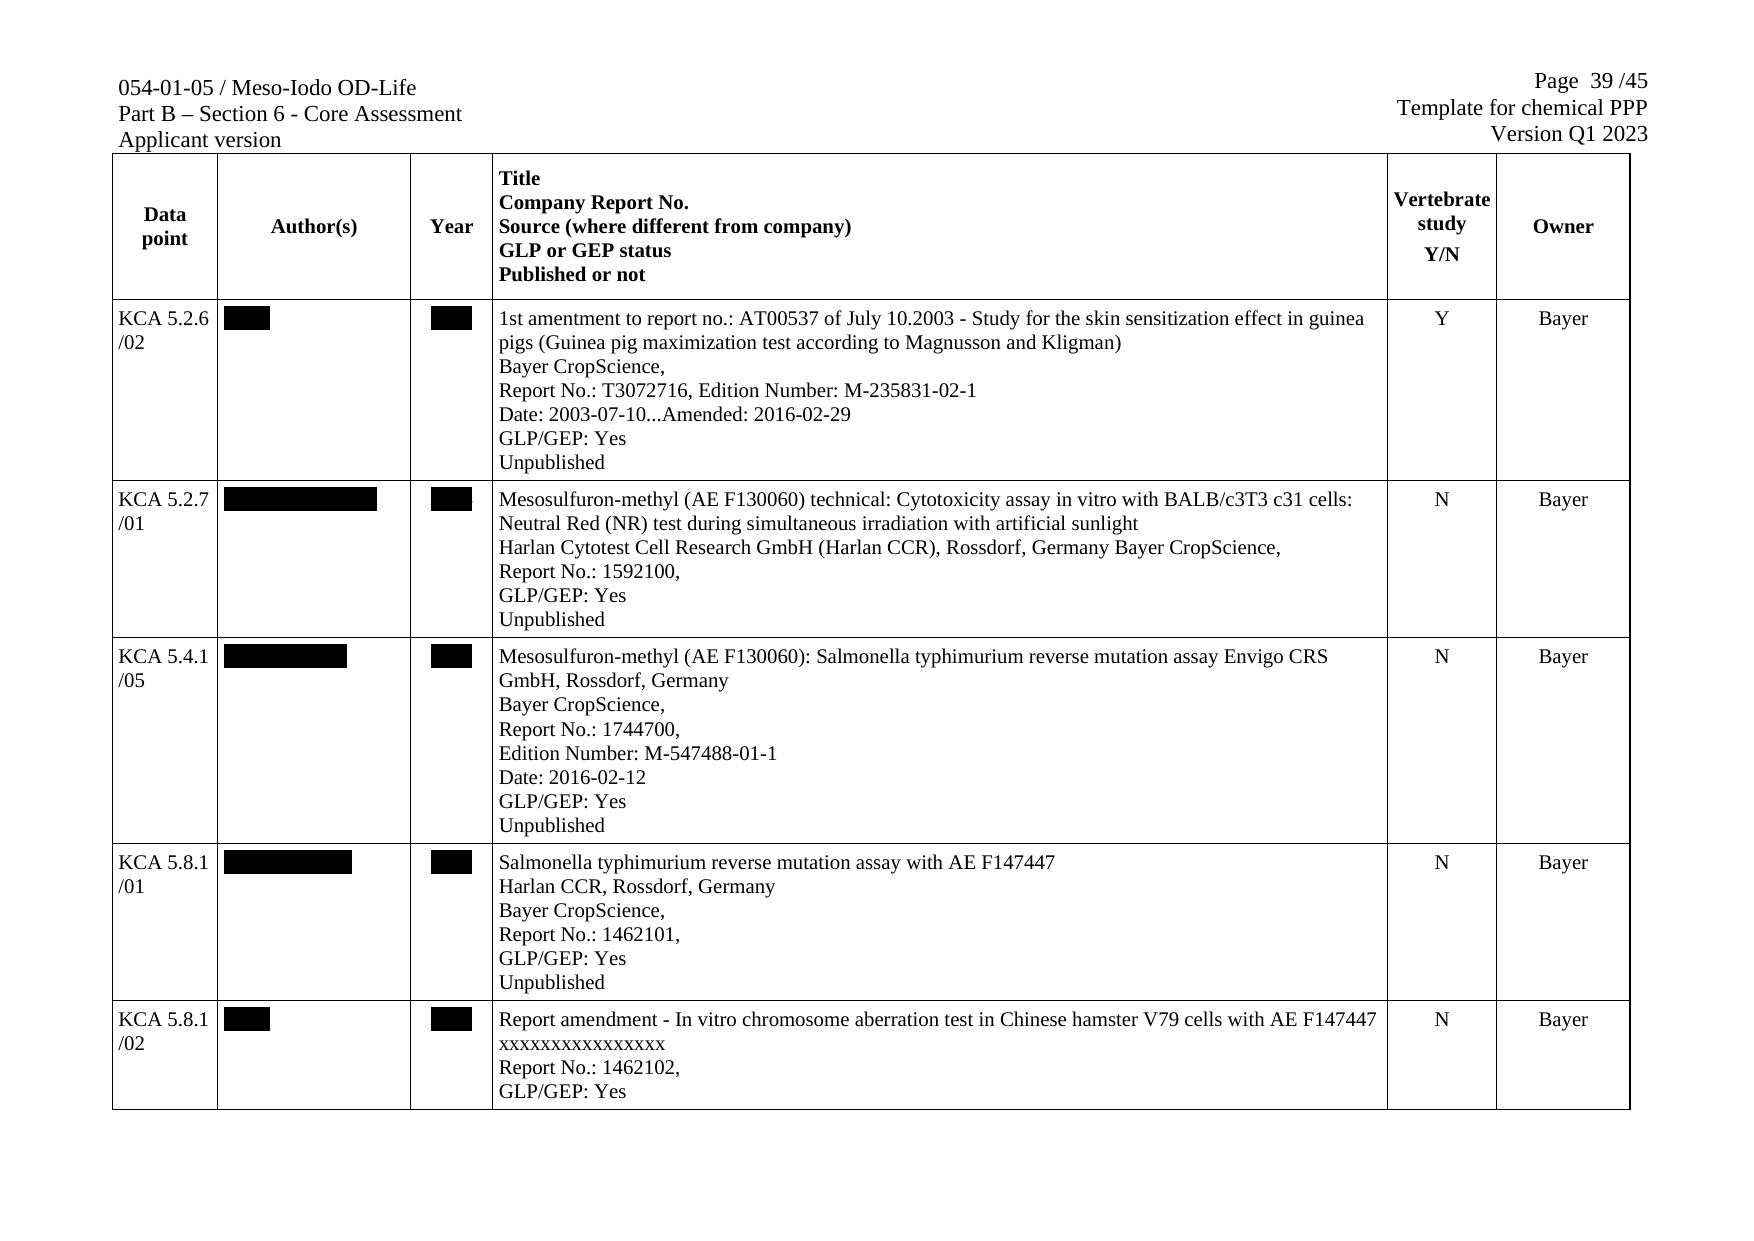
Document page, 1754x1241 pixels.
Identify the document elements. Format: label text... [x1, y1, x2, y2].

table_cell N [1388, 1001, 1496, 1109]
table_cell 1st amentment to report no.: AT00537 of July 10.2003 - Study for the skin sensitization effect in guinea pigs (Guinea pig maximization test according to Magnusson and Kligman) Bayer CropScience, Report No.: T3072716, Edition Number: M-235831-02-1 Date: 2003-07-10...Amended: 2016-02-29 GLP/GEP: Yes Unpublished [493, 300, 1387, 480]
table_header Owner [1497, 154, 1629, 299]
table_cell Bayer [1497, 844, 1629, 1000]
table_cell 2003 [411, 300, 492, 480]
table_cell 2012 [411, 844, 492, 1000]
table_cell N [1388, 844, 1496, 1000]
table_header Vertebrate study Y/N [1388, 154, 1496, 299]
table_cell N [1388, 638, 1496, 843]
table_header Author(s) [218, 154, 410, 299]
table_header Title Company Report No. Source (where different from company) GLP or GEP status Published or not [493, 154, 1387, 299]
table_cell Sokolowski, A [218, 638, 410, 843]
table_cell Bayer [1497, 1001, 1629, 1109]
table_cell 2014 [411, 481, 492, 637]
table_cell KCA 5.8.1 /02 [113, 1001, 217, 1109]
table_cell Y [1388, 300, 1496, 480]
table_header Year [411, 154, 492, 299]
table_cell KCA 5.4.1 /05 [113, 638, 217, 843]
table_cell N [1388, 481, 1496, 637]
table_header Data point [113, 154, 217, 299]
table_cell Mesosulfuron-methyl (AE F130060) technical: Cytotoxicity assay in vitro with BALB/c3T3 c31 cells: Neutral Red (NR) test during simultaneous irradiation with artificial sunlight Harlan Cytotest Cell Research GmbH (Harlan CCR), Rossdorf, Germany Bayer CropScience, Report No.: 1592100, GLP/GEP: Yes Unpublished [493, 481, 1387, 637]
table_cell 2015 [411, 1001, 492, 1109]
table_cell Anon [218, 1001, 410, 1109]
table_cell Sokolowski, A. [218, 844, 410, 1000]
table_cell Bayer [1497, 300, 1629, 480]
table_cell Bayer [1497, 481, 1629, 637]
table_cell Mesosulfuron-methyl (AE F130060): Salmonella typhimurium reverse mutation assay Envigo CRS GmbH, Rossdorf, Germany Bayer CropScience, Report No.: 1744700, Edition Number: M-547488-01-1 Date: 2016-02-12 GLP/GEP: Yes Unpublished [493, 638, 1387, 843]
table_cell KCA 5.2.7 /01 [113, 481, 217, 637]
table_cell KCA 5.8.1 /01 [113, 844, 217, 1000]
table_cell Heppenheimer, A. [218, 481, 410, 637]
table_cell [493, 1001, 1387, 1109]
table_cell KCA 5.2.6 /02 [113, 300, 217, 480]
table_cell Salmonella typhimurium reverse mutation assay with AE F147447 Harlan CCR, Rossdorf, Germany Bayer CropScience, Report No.: 1462101, GLP/GEP: Yes Unpublished [493, 844, 1387, 1000]
table_cell 2016 [411, 638, 492, 843]
table_cell Bayer [1497, 638, 1629, 843]
table_cell Anon [218, 300, 410, 480]
